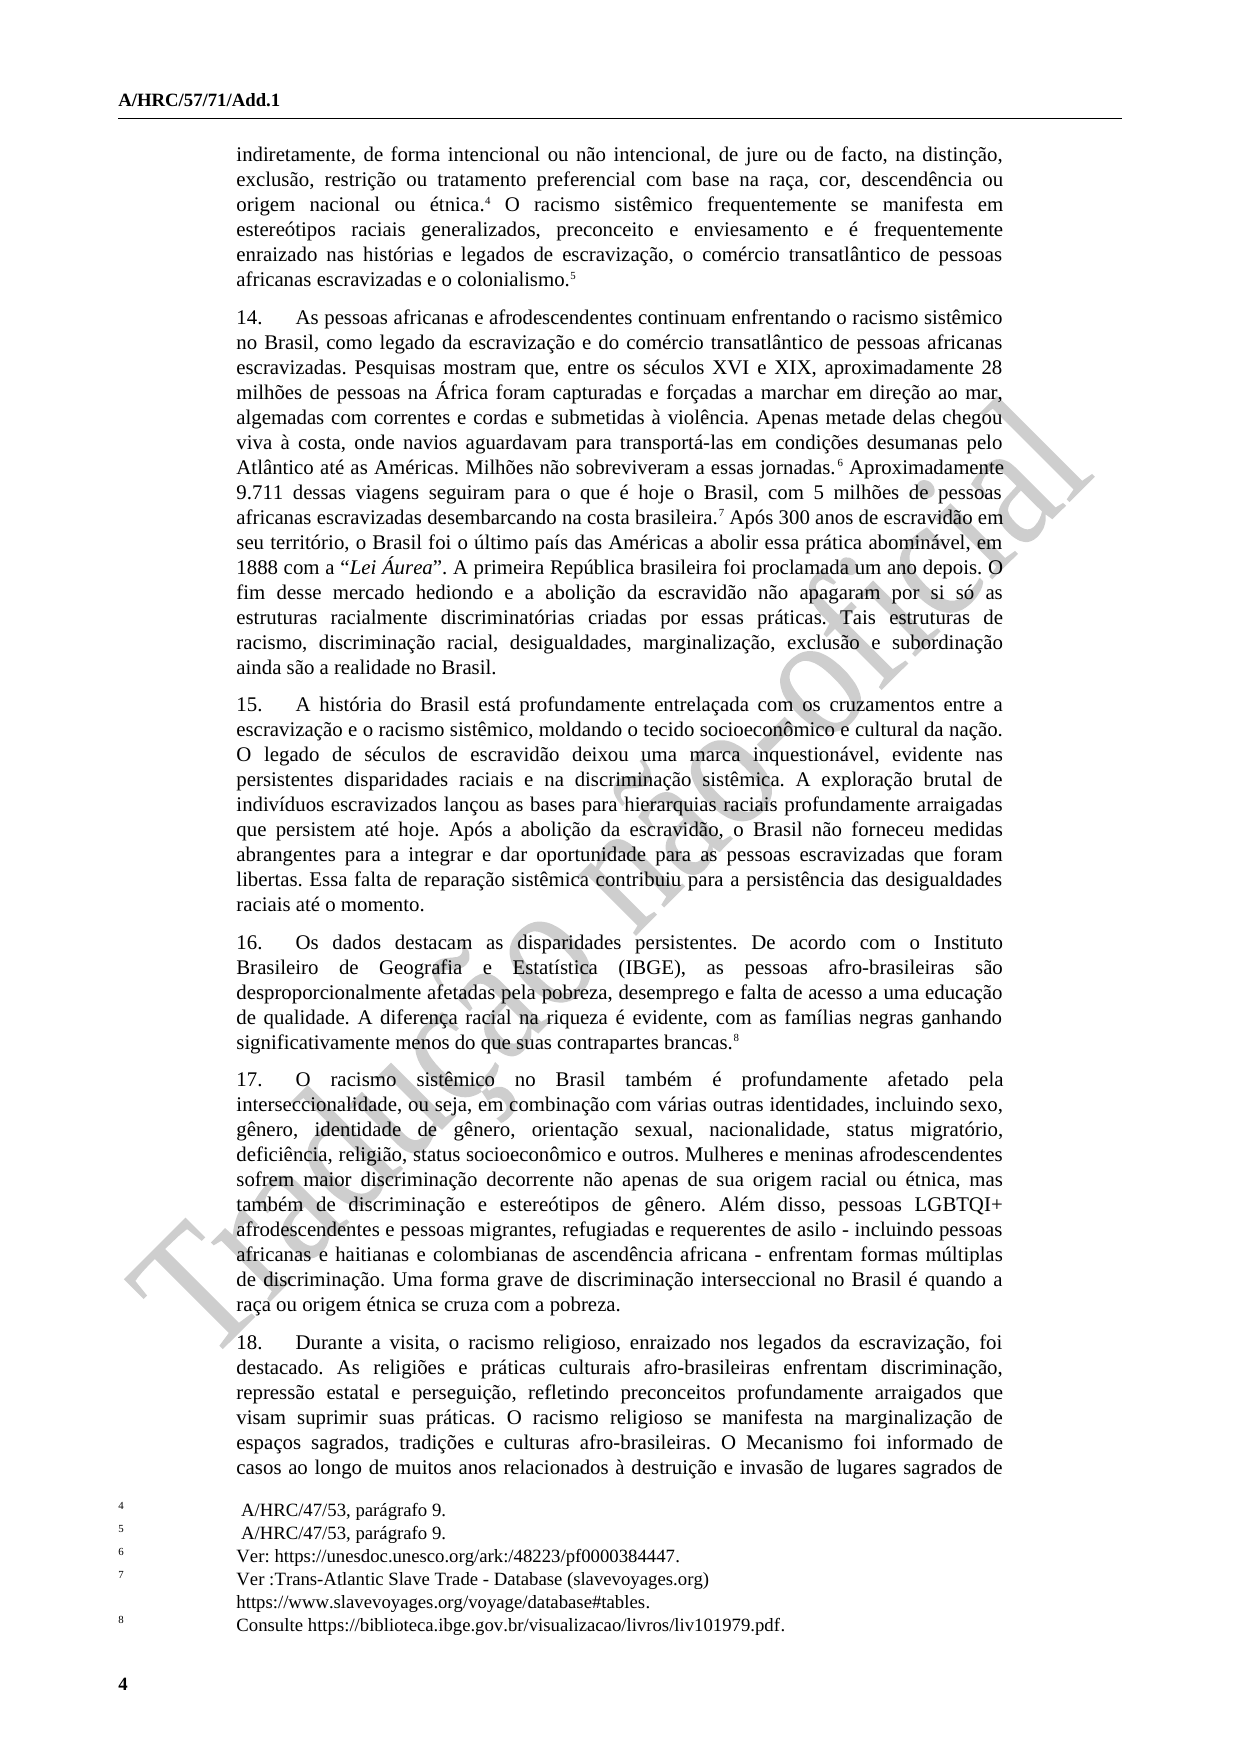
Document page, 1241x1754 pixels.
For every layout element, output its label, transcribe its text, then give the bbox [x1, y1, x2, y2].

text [236, 141, 1004, 291]
text 14. As pessoas africanas e afrodescendentes continuam enfrentando o racismo sistêmico no Brasil, como legado da escravização e do comércio transatlântico de pessoas africanas escravizadas. Pesquisas mostram que, entre os séculos XVI e XIX, aproximadamente 28 milhões de pessoas na África foram capturadas e forçadas a marchar em direção ao mar, algemadas com correntes e cordas e submetidas à violência. Apenas metade delas chegou viva à costa, onde navios aguardavam para transportá-las em condições desumanas pelo Atlântico até as Américas. Milhões não sobreviveram a essas jornadas. Aproximadamente 9.711 dessas viagens seguiram para o que é hoje o Brasil, com 5 milhões de pessoas africanas escravizadas desembarcando na costa brasileira. Após 300 anos de escravidão em seu território, o Brasil foi o último país das Américas a abolir essa prática abominável, em 1888 com a “Lei Áurea”. A primeira República brasileira foi proclamada um ano depois. O fim desse mercado hediondo e a abolição da escravidão não apagaram por si só as estruturas racialmente discriminatórias criadas por essas práticas. Tais estruturas de racismo, discriminação racial, desigualdades, marginalização, exclusão e subordinação ainda são a realidade no Brasil. [236, 304, 1004, 679]
text 17. O racismo sistêmico no Brasil também é profundamente afetado pela interseccionalidade, ou seja, em combinação com várias outras identidades, incluindo sexo, gênero, identidade de gênero, orientação sexual, nacionalidade, status migratório, deficiência, religião, status socioeconômico e outros. Mulheres e meninas afrodescendentes sofrem maior discriminação decorrente não apenas de sua origem racial ou étnica, mas também de discriminação e estereótipos de gênero. Além disso, pessoas LGBTQI+ afrodescendentes e pessoas migrantes, refugiadas e requerentes de asilo - incluindo pessoas africanas e haitianas e colombianas de ascendência africana - enfrentam formas múltiplas de discriminação. Uma forma grave de discriminação interseccional no Brasil é quando a raça ou origem étnica se cruza com a pobreza. [236, 1066, 1004, 1316]
text 16. Os dados destacam as disparidades persistentes. De acordo com o Instituto Brasileiro de Geografia e Estatística (IBGE), as pessoas afro-brasileiras são desproporcionalmente afetadas pela pobreza, desemprego e falta de acesso a uma educação de qualidade. A diferença racial na riqueza é evidente, com as famílias negras ganhando significativamente menos do que suas contrapartes brancas. [236, 929, 1004, 1054]
text 15. A história do Brasil está profundamente entrelaçada com os cruzamentos entre a escravização e o racismo sistêmico, moldando o tecido socioeconômico e cultural da nação. O legado de séculos de escravidão deixou uma marca inquestionável, evidente nas persistentes disparidades raciais e na discriminação sistêmica. A exploração brutal de indivíduos escravizados lançou as bases para hierarquias raciais profundamente arraigadas que persistem até hoje. Após a abolição da escravidão, o Brasil não forneceu medidas abrangentes para a integrar e dar oportunidade para as pessoas escravizadas que foram libertas. Essa falta de reparação sistêmica contribuiu para a persistência das desigualdades raciais até o momento. [236, 691, 1004, 916]
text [236, 1329, 1004, 1479]
